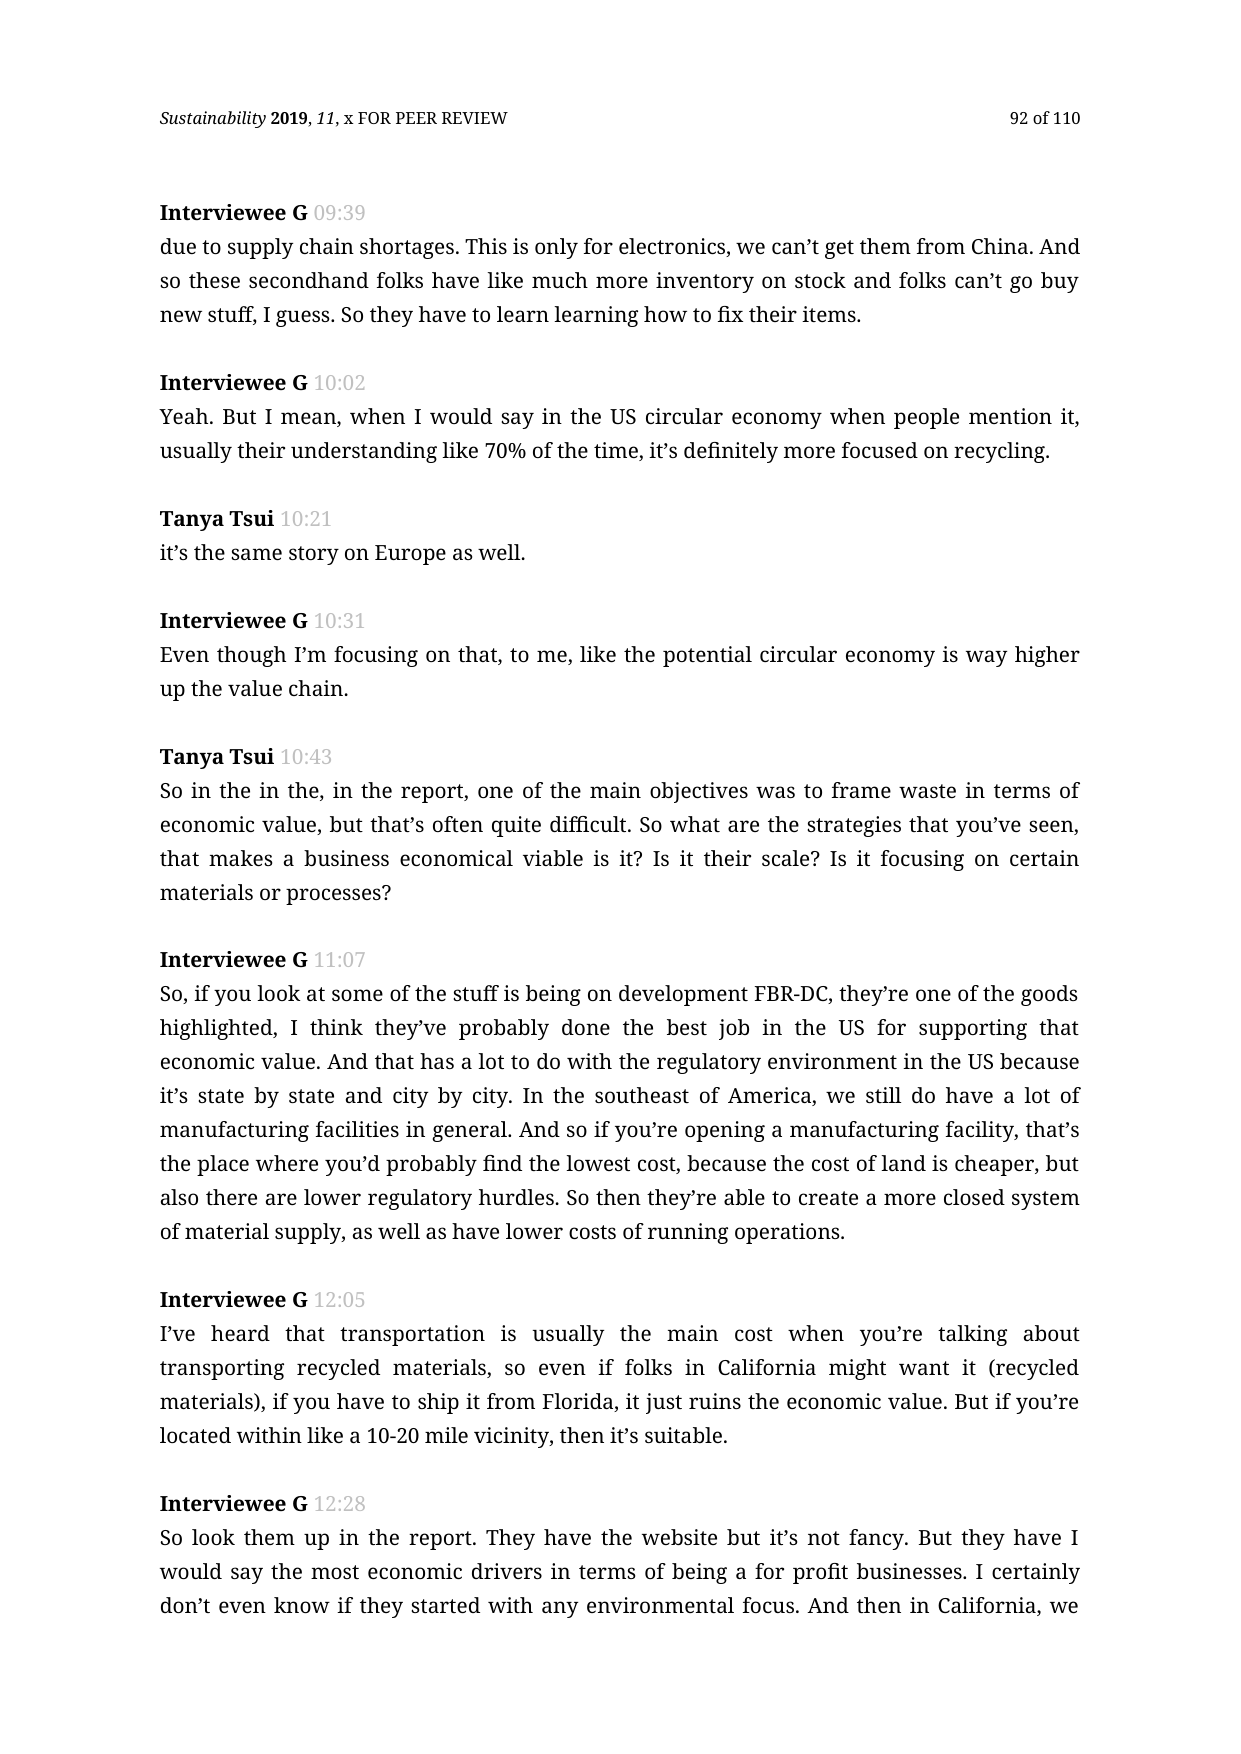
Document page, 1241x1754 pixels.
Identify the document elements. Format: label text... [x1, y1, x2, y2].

text Tanya Tsui 10:21 [159, 501, 1081, 535]
text So, if you look at some of the stuff is being on development FBR-DC, they’re one of the goods highlighted, I think they’ve probably done the best job in the US for supporting that economic value. And that has a lot to do with the regulatory environment in the US because it’s state by state and city by city. In the southeast of America, we still do have a lot of manufacturing facilities in general. And so if you’re opening a manufacturing facility, that’s the place where you’d probably find the lowest cost, because the cost of land is cheaper, but also there are lower regulatory hurdles. So then they’re able to create a more closed system of material supply, as well as have lower costs of running operations. [159, 977, 1081, 1248]
text Yeah. But I mean, when I would say in the US circular economy when people mention it, usually their understanding like 70% of the time, it’s definitely more focused on recycling. [159, 399, 1081, 467]
text Interviewee G 12:28 [159, 1486, 1081, 1520]
text Interviewee G 11:07 [159, 943, 1081, 977]
text Interviewee G 09:39 [159, 196, 1081, 230]
text Interviewee G 10:31 [159, 603, 1081, 637]
text due to supply chain shortages. This is only for electronics, we can’t get them from China. And so these secondhand folks have like much more inventory on stock and folks can’t go buy new stuff, I guess. So they have to learn learning how to fix their items. [159, 230, 1081, 332]
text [159, 1520, 1081, 1622]
text it’s the same story on Europe as well. [159, 535, 1081, 569]
text Interviewee G 10:02 [159, 366, 1081, 399]
text Interviewee G 12:05 [159, 1282, 1081, 1316]
text Tanya Tsui 10:43 [159, 739, 1081, 773]
text I’ve heard that transportation is usually the main cost when you’re talking about transporting recycled materials, so even if folks in California might want it (recycled materials), if you have to ship it from Florida, it just ruins the economic value. But if you’re located within like a 10-20 mile vicinity, then it’s suitable. [159, 1316, 1081, 1452]
text Even though I’m focusing on that, to me, like the potential circular economy is way higher up the value chain. [159, 637, 1081, 705]
text So in the in the, in the report, one of the main objectives was to frame waste in terms of economic value, but that’s often quite difficult. So what are the strategies that you’ve seen, that makes a business economical viable is it? Is it their scale? Is it focusing on certain materials or processes? [159, 773, 1081, 909]
